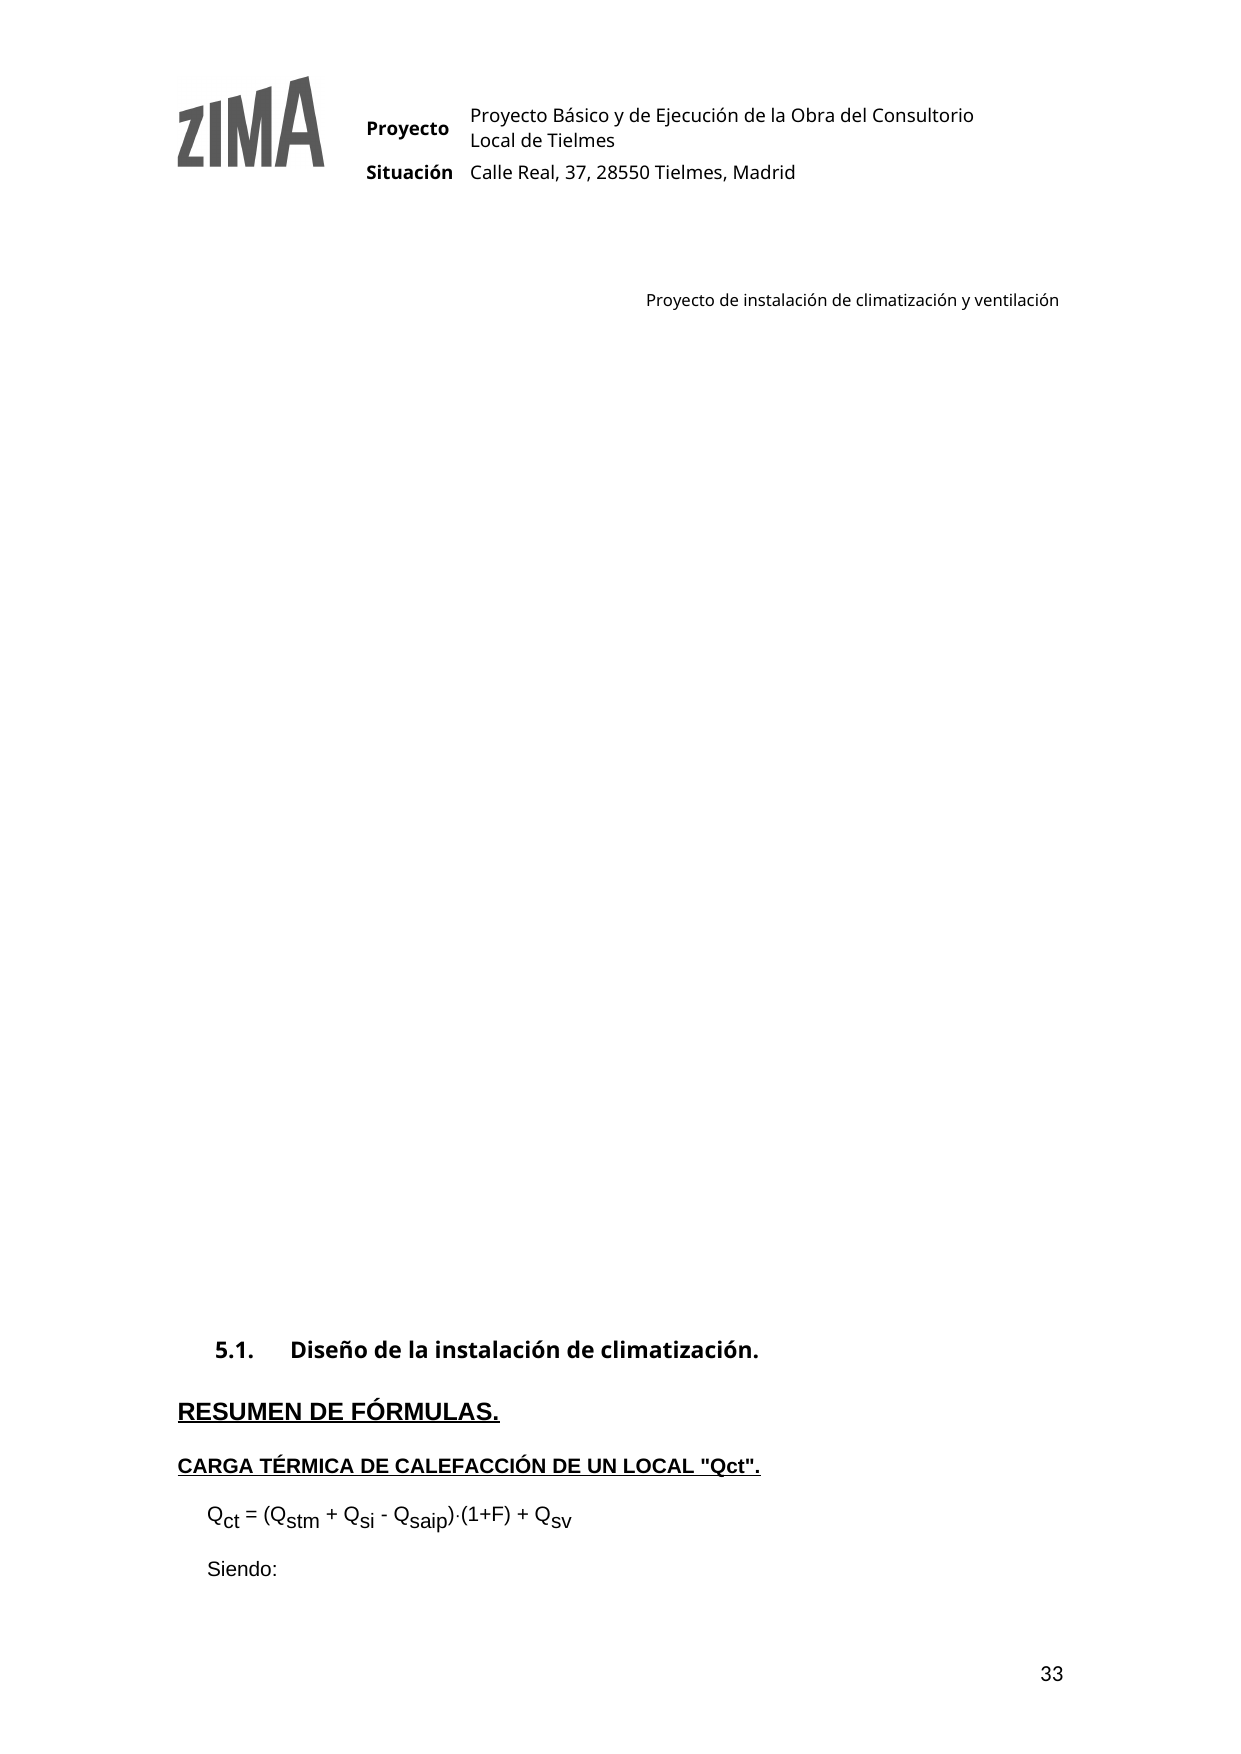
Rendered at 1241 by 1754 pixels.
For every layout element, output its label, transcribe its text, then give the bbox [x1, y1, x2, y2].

text CARGA TÉRMICA DE CALEFACCIÓN DE UN LOCAL "Qct". [177, 1454, 1063, 1478]
list Diseño de la instalación de climatización. [215, 1334, 1063, 1365]
picture [177, 76, 325, 169]
text RESUMEN DE FÓRMULAS. [177, 1397, 1063, 1425]
text Qct = (Qstm + Qsi - Qsaip)·(1+F) + Qsv [207, 1502, 1063, 1533]
text Siendo: [207, 1557, 1063, 1581]
